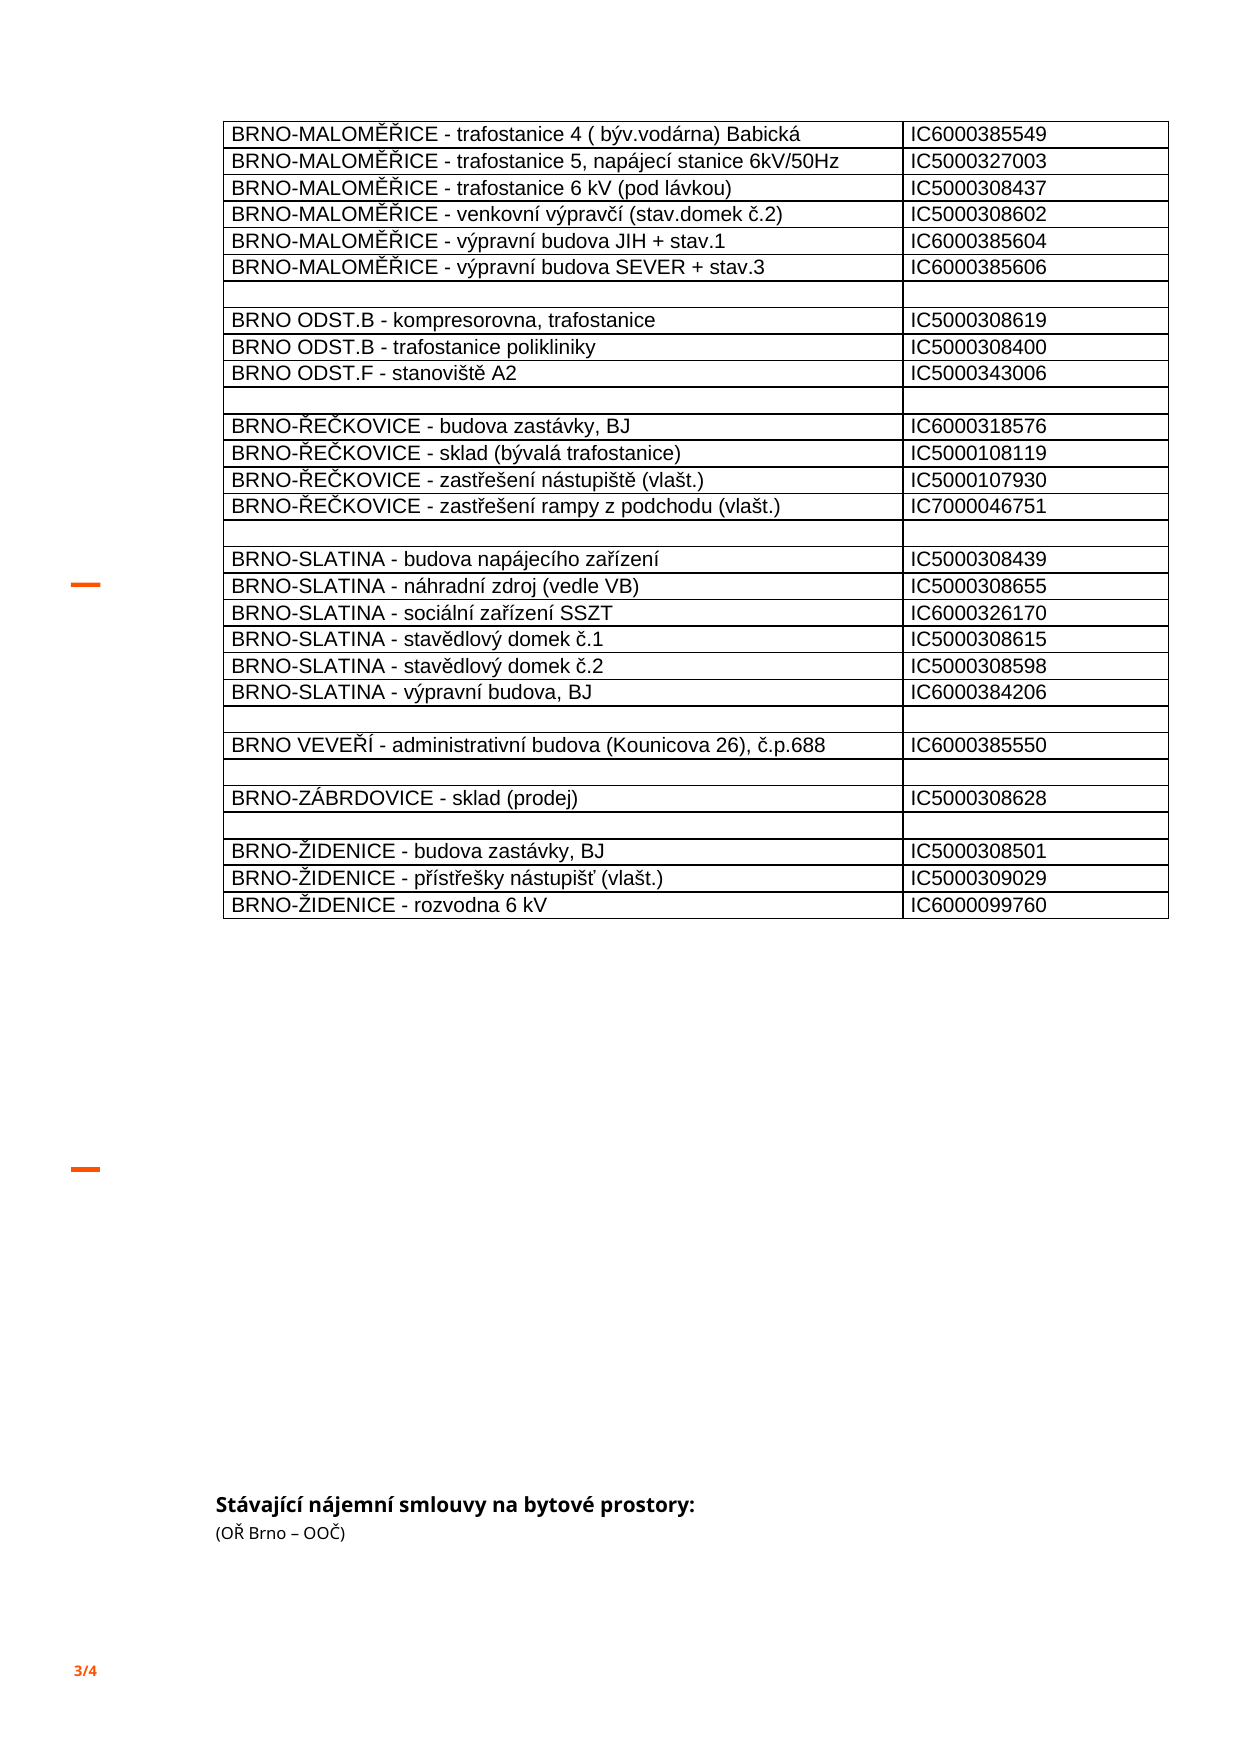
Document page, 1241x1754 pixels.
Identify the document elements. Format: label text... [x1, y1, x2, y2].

table_cell BRNO-MALOMĚŘICE - trafostanice 6 kV (pod lávkou) [224, 175, 902, 200]
table_cell BRNO-MALOMĚŘICE - výpravní budova JIH + stav.1 [224, 228, 902, 253]
table_cell IC6000385549 [904, 122, 1168, 147]
table_cell IC5000308655 [904, 574, 1168, 599]
table_cell IC5000343006 [904, 361, 1168, 386]
table_cell BRNO-ŘEČKOVICE - sklad (bývalá trafostanice) [224, 441, 902, 466]
table_cell IC5000308400 [904, 335, 1168, 360]
table_cell [224, 707, 902, 732]
table_cell IC5000308602 [904, 202, 1168, 227]
table_cell BRNO-ŽIDENICE - přístřešky nástupišť (vlašt.) [224, 866, 902, 891]
table_cell IC5000327003 [904, 149, 1168, 174]
table_cell IC6000326170 [904, 600, 1168, 625]
table_cell BRNO ODST.B - kompresorovna, trafostanice [224, 308, 902, 333]
table_cell BRNO-SLATINA - stavědlový domek č.2 [224, 653, 902, 678]
table_cell BRNO-SLATINA - stavědlový domek č.1 [224, 627, 902, 652]
table_cell BRNO-SLATINA - sociální zařízení SSZT [224, 600, 902, 625]
table_cell IC7000046751 [904, 494, 1168, 519]
table_cell IC5000107930 [904, 468, 1168, 492]
table_cell [224, 388, 902, 413]
table_cell IC5000308437 [904, 175, 1168, 200]
text (OŘ Brno – OOČ) [216, 1522, 1122, 1544]
table_cell [904, 282, 1168, 307]
table_cell IC5000308598 [904, 653, 1168, 678]
table_cell IC5000308439 [904, 547, 1168, 572]
table_cell IC6000385550 [904, 733, 1168, 758]
table_cell IC6000384206 [904, 680, 1168, 705]
table_cell BRNO-SLATINA - náhradní zdroj (vedle VB) [224, 574, 902, 599]
table_cell IC5000108119 [904, 441, 1168, 466]
table_cell BRNO-ŽIDENICE - budova zastávky, BJ [224, 840, 902, 864]
table_cell BRNO-ŘEČKOVICE - budova zastávky, BJ [224, 415, 902, 439]
table_cell IC5000308628 [904, 786, 1168, 811]
table_cell [224, 813, 902, 838]
table_cell BRNO-SLATINA - výpravní budova, BJ [224, 680, 902, 705]
table_cell BRNO-ZÁBRDOVICE - sklad (prodej) [224, 786, 902, 811]
table_cell BRNO-ŽIDENICE - rozvodna 6 kV [224, 893, 902, 917]
table_cell BRNO-MALOMĚŘICE - trafostanice 4 ( býv.vodárna) Babická [224, 122, 902, 147]
table_cell IC5000308501 [904, 840, 1168, 864]
table_cell BRNO ODST.B - trafostanice polikliniky [224, 335, 902, 360]
table_cell BRNO-ŘEČKOVICE - zastřešení nástupiště (vlašt.) [224, 468, 902, 492]
table_cell [224, 521, 902, 546]
text Stávající nájemní smlouvy na bytové prostory: [216, 1490, 1122, 1519]
table_cell [904, 707, 1168, 732]
table_cell IC5000308615 [904, 627, 1168, 652]
table_cell BRNO-MALOMĚŘICE - venkovní výpravčí (stav.domek č.2) [224, 202, 902, 227]
table_cell BRNO-MALOMĚŘICE - trafostanice 5, napájecí stanice 6kV/50Hz [224, 149, 902, 174]
table_cell [904, 388, 1168, 413]
table_cell IC5000308619 [904, 308, 1168, 333]
table_cell IC6000099760 [904, 893, 1168, 917]
table_cell BRNO-MALOMĚŘICE - výpravní budova SEVER + stav.3 [224, 255, 902, 280]
table_cell [904, 521, 1168, 546]
table_cell [224, 760, 902, 785]
table_cell BRNO-SLATINA - budova napájecího zařízení [224, 547, 902, 572]
table_cell [224, 282, 902, 307]
table_cell [904, 813, 1168, 838]
table_cell IC6000318576 [904, 415, 1168, 439]
table_cell BRNO-ŘEČKOVICE - zastřešení rampy z podchodu (vlašt.) [224, 494, 902, 519]
table_cell IC6000385604 [904, 228, 1168, 253]
table_cell BRNO VEVEŘÍ - administrativní budova (Kounicova 26), č.p.688 [224, 733, 902, 758]
table_cell IC5000309029 [904, 866, 1168, 891]
table_cell [904, 760, 1168, 785]
table_cell IC6000385606 [904, 255, 1168, 280]
table_cell BRNO ODST.F - stanoviště A2 [224, 361, 902, 386]
